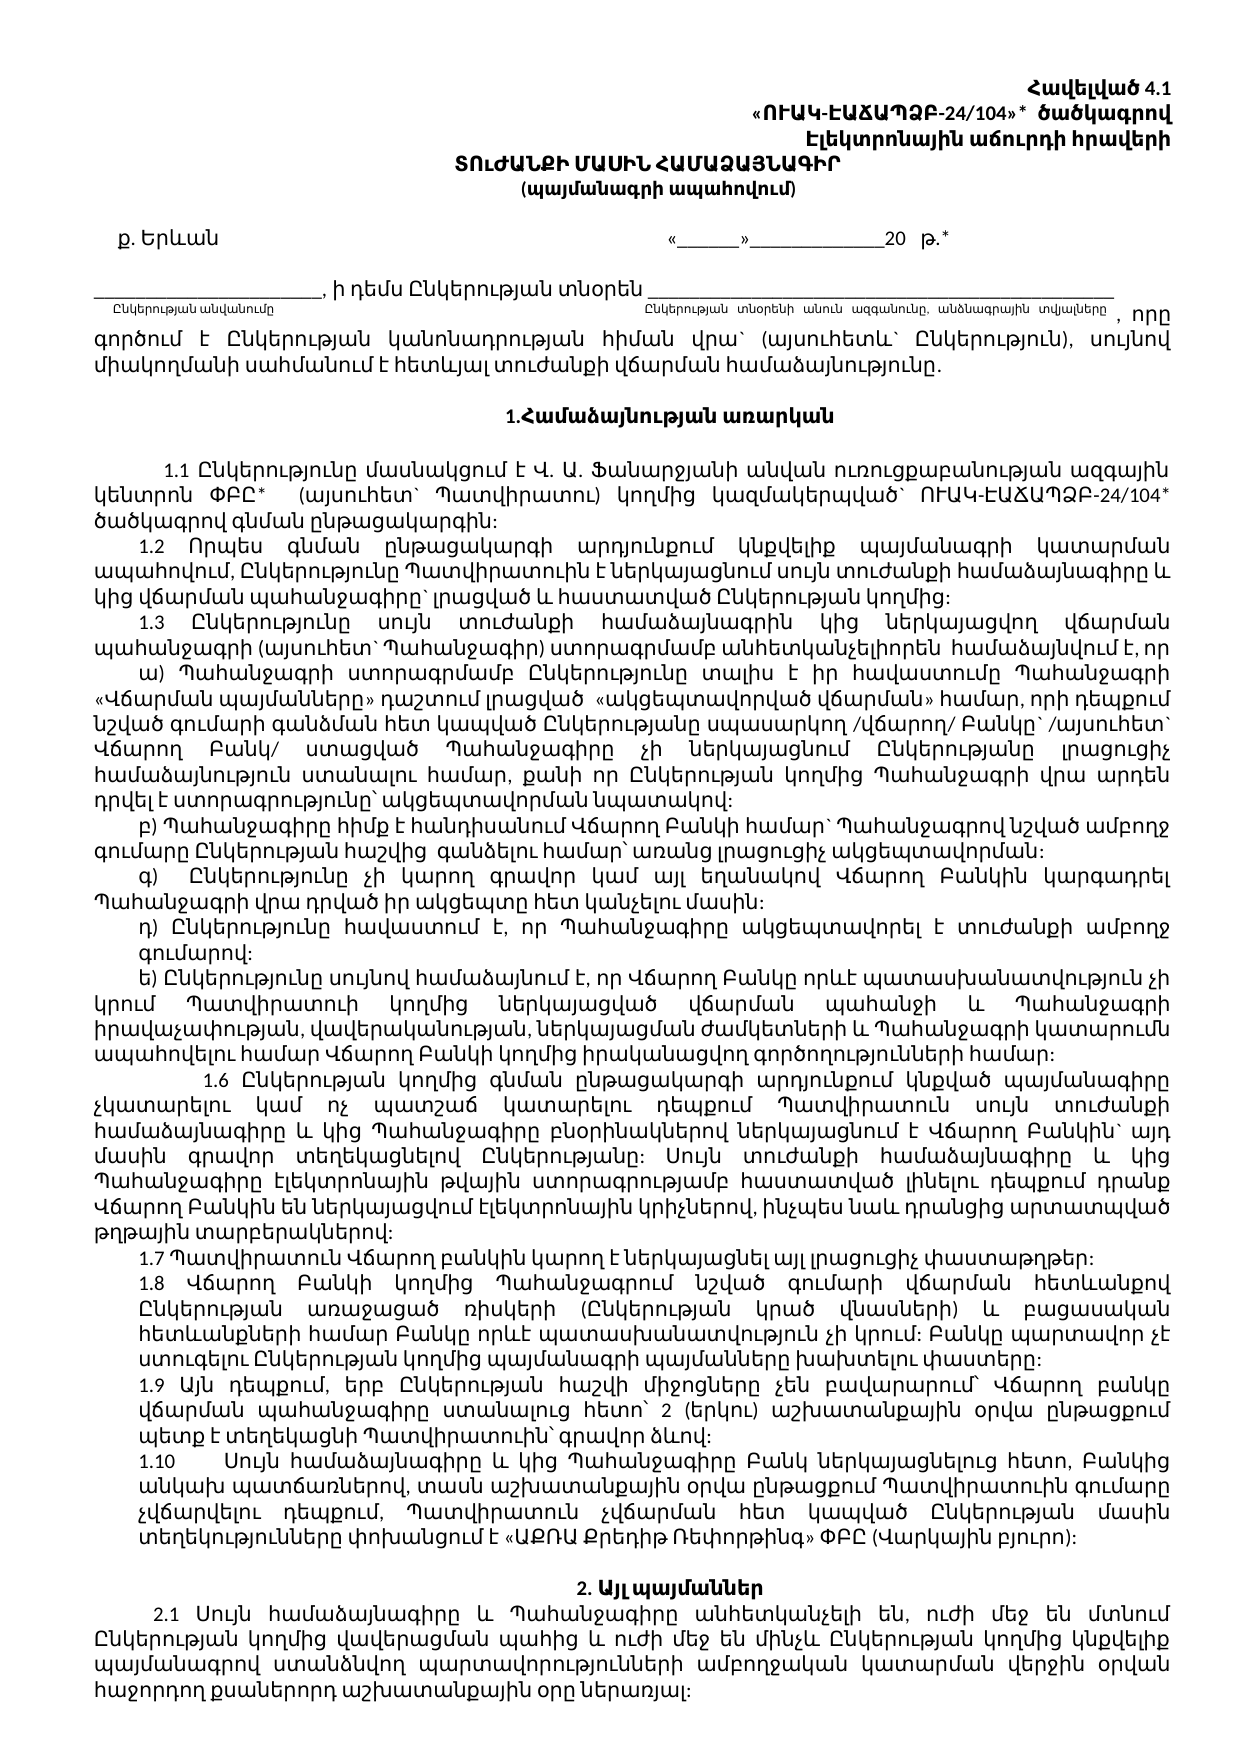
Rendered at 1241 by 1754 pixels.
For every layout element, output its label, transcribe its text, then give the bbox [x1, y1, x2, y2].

text 1.10 Սույն համաձայնագիրը և կից Պահանջագիրը Բանկ ներկայացնելուց հետո, Բանկից անկախ պատճառներով, տասն աշխատանքային օրվա ընթացքում Պատվիրատուին գումարը չվճարվելու դեպքում, Պատվիրատուն չվճարման հետ կապված Ընկերության մասին տեղեկությունները փոխանցում է «ԱՔՌԱ Քրեդիթ Ռեփորթինգ» ՓԲԸ (Վարկային բյուրո): [138, 1448, 1171, 1550]
text Ընկերության անվանումը Ընկերության տնօրենի անուն ազգանունը, անձնագրային տվյալները , որը գործում է Ընկերության կանոնադրության հիման վրա` (այսուհետև` Ընկերություն), սույնով միակողմանի սահմանում է հետևյալ տուժանքի վճարման համաձայնությունը. [94, 301, 1171, 377]
text Հավելված 4.1 [94, 75, 1171, 100]
text դ) Ընկերությունը հավաստում է, որ Պահանջագիրը ակցեպտավորել է տուժանքի ամբողջ գումարով: [138, 914, 1171, 965]
text ք. Երևան «______»_____________20 թ.* [94, 225, 1171, 250]
text «ՈՒԱԿ-ԷԱՃԱՊՁԲ-24/104»* ծածկագրով [94, 100, 1171, 126]
text 1.3 Ընկերությունը սույն տուժանքի համաձայնագրին կից ներկայացվող վճարման պահանջագրի (այսուհետ` Պահանջագիր) ստորագրմամբ անհետկանչելիորեն համաձայնվում է, որ [94, 609, 1171, 660]
text ______________________, ի դեմս Ընկերության տնօրեն _____________________________________________ [94, 276, 1171, 301]
text 1.2 Որպես գնման ընթացակարգի արդյունքում կնքվելիք պայմանագրի կատարման ապահովում, Ընկերությունը Պատվիրատուին է ներկայացնում սույն տուժանքի համաձայնագիրը և կից վճարման պահանջագիրը` լրացված և հաստատված Ընկերության կողմից: [94, 533, 1171, 609]
text 1.8 Վճարող Բանկի կողմից Պահանջագրում նշված գումարի վճարման հետևանքով Ընկերության առաջացած ռիսկերի (Ընկերության կրած վնասների) և բացասական հետևանքների համար Բանկը որևէ պատասխանատվություն չի կրում: Բանկը պարտավոր չէ ստուգելու Ընկերության կողմից պայմանագրի պայմանները խախտելու փաստերը: [138, 1270, 1171, 1372]
text 1.9 Այն դեպքում, երբ Ընկերության հաշվի միջոցները չեն բավարարում՝ Վճարող բանկը վճարման պահանջագիրը ստանալուց հետո՝ 2 (երկու) աշխատանքային օրվա ընթացքում պետք է տեղեկացնի Պատվիրատուին՝ գրավոր ձևով: [138, 1372, 1171, 1448]
text 1.1 Ընկերությունը մասնակցում է Վ. Ա. Ֆանարջյանի անվան ուռուցքաբանության ազգային կենտրոն ՓԲԸ* (այսուհետ` Պատվիրատու) կողմից կազմակերպված` ՈՒԱԿ-ԷԱՃԱՊՁԲ-24/104* ծածկագրով գնման ընթացակարգին: [94, 457, 1171, 533]
text 2. Այլ պայմաններ [169, 1575, 1171, 1601]
text 1.Համաձայնության առարկան [169, 403, 1171, 428]
text 1.6 Ընկերության կողմից գնման ընթացակարգի արդյունքում կնքված պայմանագիրը չկատարելու կամ ոչ պատշաճ կատարելու դեպքում Պատվիրատուն սույն տուժանքի համաձայնագիրը և կից Պահանջագիրը բնօրինակներով ներկայացնում է Վճարող Բանկին` այդ մասին գրավոր տեղեկացնելով Ընկերությանը: Սույն տուժանքի համաձայնագիրը և կից Պահանջագիրը էլեկտրոնային թվային ստորագրությամբ հաստատված լինելու դեպքում դրանք Վճարող Բանկին են ներկայացվում էլեկտրոնային կրիչներով, ինչպես նաև դրանցից արտատպված թղթային տարբերակներով: [94, 1067, 1171, 1245]
text բ) Պահանջագիրը հիմք է հանդիսանում Վճարող Բանկի համար` Պահանջագրով նշված ամբողջ գումարը Ընկերության հաշվից գանձելու համար՝ առանց լրացուցիչ ակցեպտավորման: [94, 813, 1171, 864]
text (պայմանագրի ապահովում) [94, 177, 1171, 199]
text Էլեկտրոնային աճուրդի հրավերի [94, 126, 1171, 151]
text ե) Ընկերությունը սույնով համաձայնում է, որ Վճարող Բանկը որևէ պատասխանատվություն չի կրում Պատվիրատուի կողմից ներկայացված վճարման պահանջի և Պահանջագրի իրավաչափության, վավերականության, ներկայացման ժամկետների և Պահանջագրի կատարումն ապահովելու համար Վճարող Բանկի կողմից իրականացվող գործողությունների համար: [94, 965, 1171, 1067]
text ա) Պահանջագրի ստորագրմամբ Ընկերությունը տալիս է իր հավաստումը Պահանջագրի «Վճարման պայմանները» դաշտում լրացված «ակցեպտավորված վճարման» համար, որի դեպքում նշված գումարի գանձման հետ կապված Ընկերությանը սպասարկող /վճարող/ Բանկը` /այսուհետ` Վճարող Բանկ/ ստացված Պահանջագիրը չի ներկայացնում Ընկերությանը լրացուցիչ համաձայնություն ստանալու համար, քանի որ Ընկերության կողմից Պահանջագրի վրա արդեն դրվել է ստորագրությունը՝ ակցեպտավորման նպատակով: [94, 660, 1171, 813]
text ՏՈւԺԱՆՔԻ ՄԱՍԻՆ ՀԱՄԱՁԱՅՆԱԳԻՐ [94, 151, 1171, 177]
text 2.1 Սույն համաձայնագիրը և Պահանջագիրը անհետկանչելի են, ուժի մեջ են մտնում Ընկերության կողմից վավերացման պահից և ուժի մեջ են մինչև Ընկերության կողմից կնքվելիք պայմանագրով ստանձնվող պարտավորությունների ամբողջական կատարման վերջին օրվան հաջորդող քսաներորդ աշխատանքային օրը ներառյալ: [94, 1601, 1171, 1702]
text 1.7 Պատվիրատուն Վճարող բանկին կարող է ներկայացնել այլ լրացուցիչ փաստաթղթեր: [138, 1245, 1171, 1270]
text գ) Ընկերությունը չի կարող գրավոր կամ այլ եղանակով Վճարող Բանկին կարգադրել Պահանջագրի վրա դրված իր ակցեպտը հետ կանչելու մասին: [94, 864, 1171, 914]
